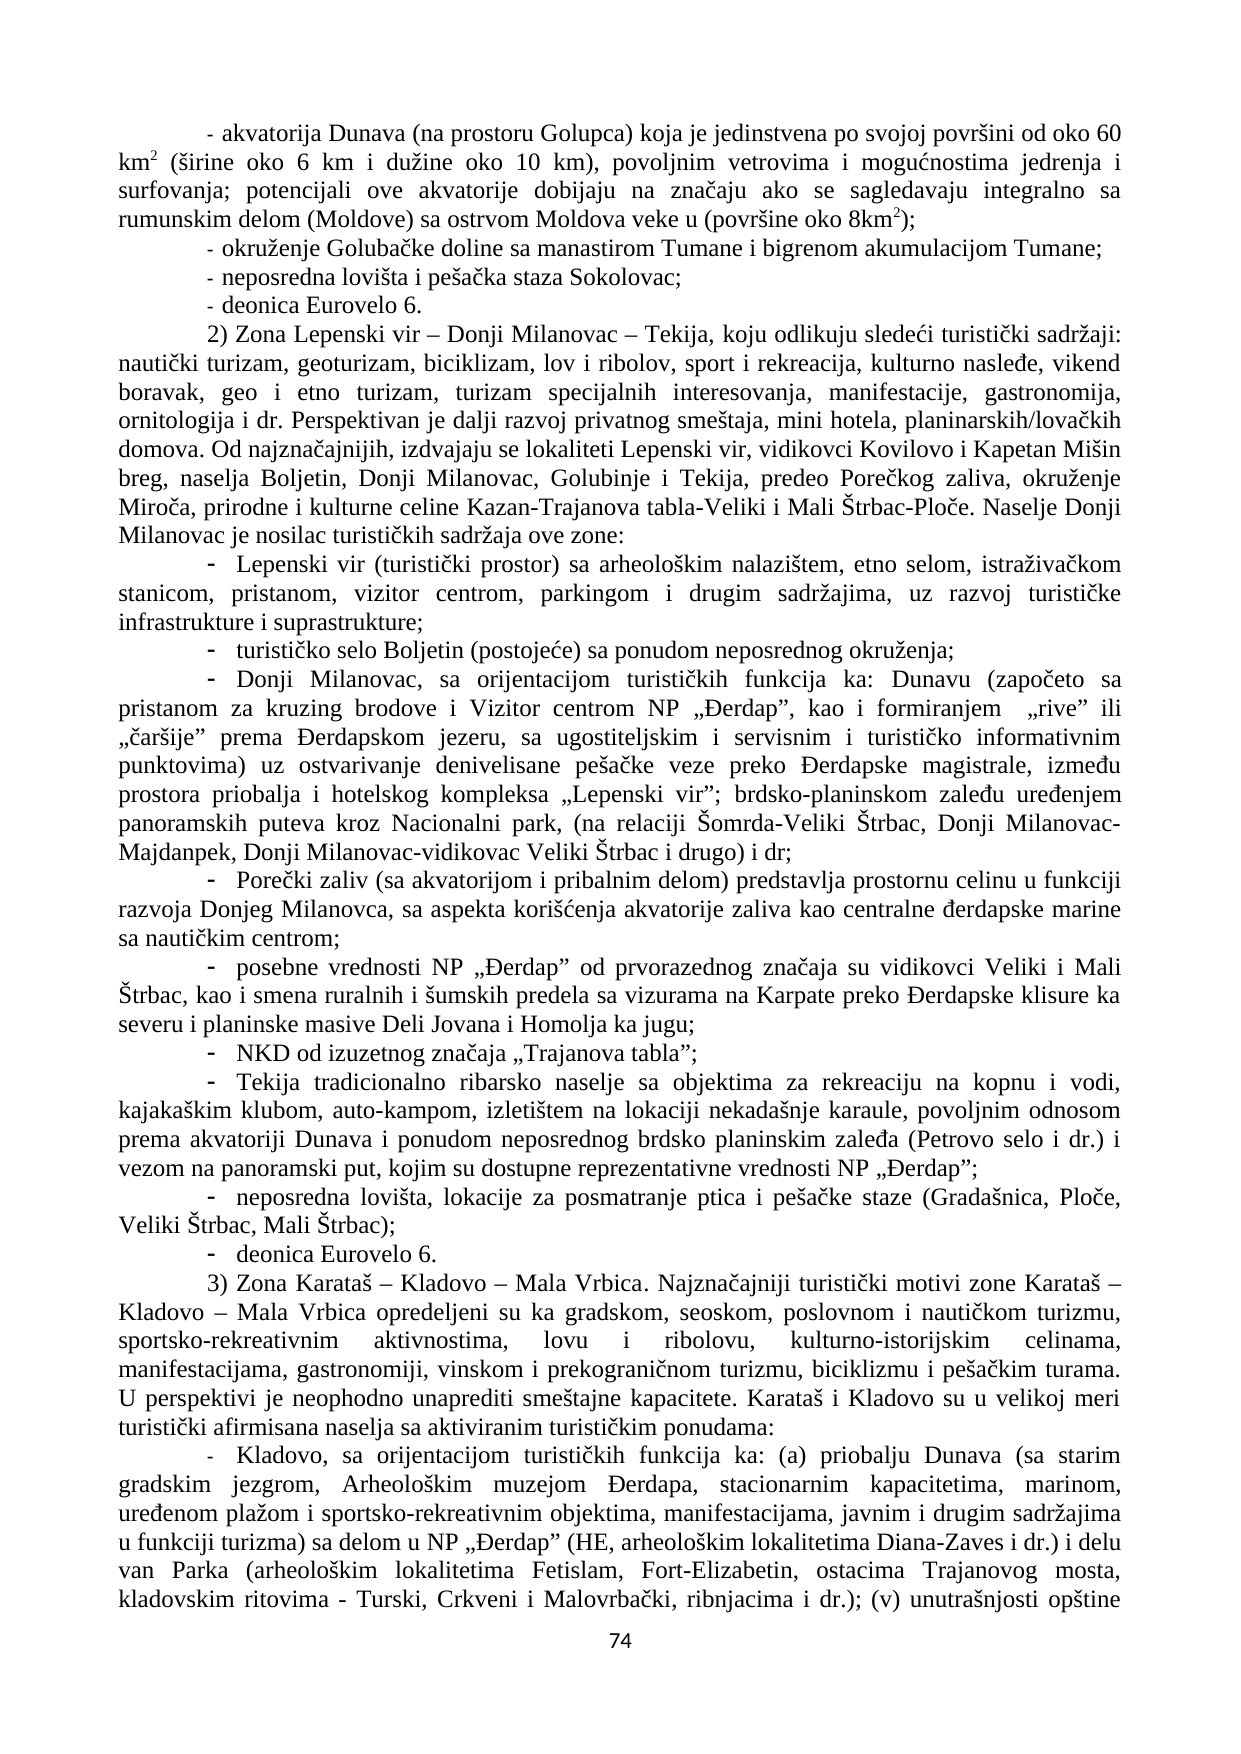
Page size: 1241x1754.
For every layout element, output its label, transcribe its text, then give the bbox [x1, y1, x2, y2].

list Porečki zaliv (sa akvatorijom i pribalnim delom) predstavlja prostornu celinu u funkciji razvoja Donjeg Milanovca, sa aspekta korišćenja akvatorije zaliva kao centralne đerdapske marine sa nautičkim centrom; [118, 866, 1122, 952]
list posebne vrednosti NP „Đerdap” od prvorazednog značaja su vidikovci Veliki i Mali Štrbac, kao i smena ruralnih i šumskih predela sa vizurama na Karpate preko Đerdapske klisure ka severu i planinske masive Deli Jovana i Homolja ka jugu; [118, 952, 1122, 1038]
list Lepenski vir (turistički prostor) sa arheološkim nalazištem, etno selom, istraživačkom stanicom, pristanom, vizitor centrom, parkingom i drugim sadržajima, uz razvoj turističke infrastrukture i suprastrukture; [118, 549, 1122, 636]
text 3) Zona Karataš – Kladovo – Mala Vrbica. Najznačajniji turistički motivi zone Karataš – Kladovo – Mala Vrbica opredeljeni su ka gradskom, seoskom, poslovnom i nautičkom turizmu, sportsko-rekreativnim aktivnostima, lovu i ribolovu, kulturno-istorijskim celinama, manifestacijama, gastronomiji, vinskom i prekograničnom turizmu, biciklizmu i pešačkim turama. U perspektivi je neophodno unaprediti smeštajne kapacitete. Karataš i Kladovo su u velikoj meri turistički afirmisana naselja sa aktiviranim turističkim ponudama: [118, 1268, 1122, 1441]
list NKD od izuzetnog značaja „Trajanova tabla”; [118, 1038, 1122, 1067]
list Tekija tradicionalno ribarsko naselje sa objektima za rekreaciju na kopnu i vodi, kajakaškim klubom, auto-kampom, izletištem na lokaciji nekadašnje karaule, povoljnim odnosom prema akvatoriji Dunava i ponudom neposrednog brdsko planinskim zaleđa (Petrovo selo i dr.) i vezom na panoramski put, kojim su dostupne reprezentativne vrednosti NP „Đerdap”; [118, 1067, 1122, 1182]
list Donji Milanovac, sa orijentacijom turističkih funkcija ka: Dunavu (započeto sa pristanom za kruzing brodove i Vizitor centrom NP „Đerdap”, kao i formiranjem „rive” ili „čaršije” prema Đerdapskom jezeru, sa ugostiteljskim i servisnim i turističko informativnim punktovima) uz ostvarivanje denivelisane pešačke veze preko Đerdapske magistrale, između prostora priobalja i hotelskog kompleksa „Lepenski vir”; brdsko-planinskom zaleđu uređenjem panoramskih puteva kroz Nacionalni park, (na relaciji Šomrda-Veliki Štrbac, Donji Milanovac-Majdanpek, Donji Milanovac-vidikovac Veliki Štrbac i drugo) i dr; [118, 664, 1122, 866]
list deonica Eurovelo 6. [118, 291, 1122, 319]
list neposredna lovišta, lokacije za posmatranje ptica i pešačke staze (Gradašnica, Ploče, Veliki Štrbac, Mali Štrbac); [118, 1182, 1122, 1239]
list akvatorija Dunava (na prostoru Golupca) koja je jedinstvena po svojoj površini od oko 60 km2 (širine oko 6 km i dužine oko 10 km), povoljnim vetrovima i mogućnostima jedrenja i surfovanja; potencijali ove akvatorije dobijaju na značaju ako se sagledavaju integralno sa rumunskim delom (Moldove) sa ostrvom Moldova veke u (površine oko 8km2); [118, 118, 1122, 233]
list deonica Eurovelo 6. [118, 1239, 1122, 1268]
text 2) Zona Lepenski vir – Donji Milanovac – Tekija, koju odlikuju sledeći turistički sadržaji: nautički turizam, geoturizam, biciklizam, lov i ribolov, sport i rekreacija, kulturno nasleđe, vikend boravak, geo i etno turizam, turizam specijalnih interesovanja, manifestacije, gastronomija, ornitologija i dr. Perspektivan je dalji razvoj privatnog smeštaja, mini hotela, planinarskih/lovačkih domova. Od najznačajnijih, izdvajaju se lokaliteti Lepenski vir, vidikovci Kovilovo i Kapetan Mišin breg, naselja Boljetin, Donji Milanovac, Golubinje i Tekija, predeo Porečkog zaliva, okruženje Miroča, prirodne i kulturne celine Kazan-Trajanova tabla-Veliki i Mali Štrbac-Ploče. Naselje Donji Milanovac je nosilac turističkih sadržaja ove zone: [118, 319, 1122, 549]
list neposredna lovišta i pešačka staza Sokolovac; [118, 262, 1122, 291]
list turističko selo Boljetin (postojeće) sa ponudom neposrednog okruženja; [118, 636, 1122, 664]
list okruženje Golubačke doline sa manastirom Tumane i bigrenom akumulacijom Tumane; [118, 233, 1122, 262]
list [118, 1441, 1122, 1613]
